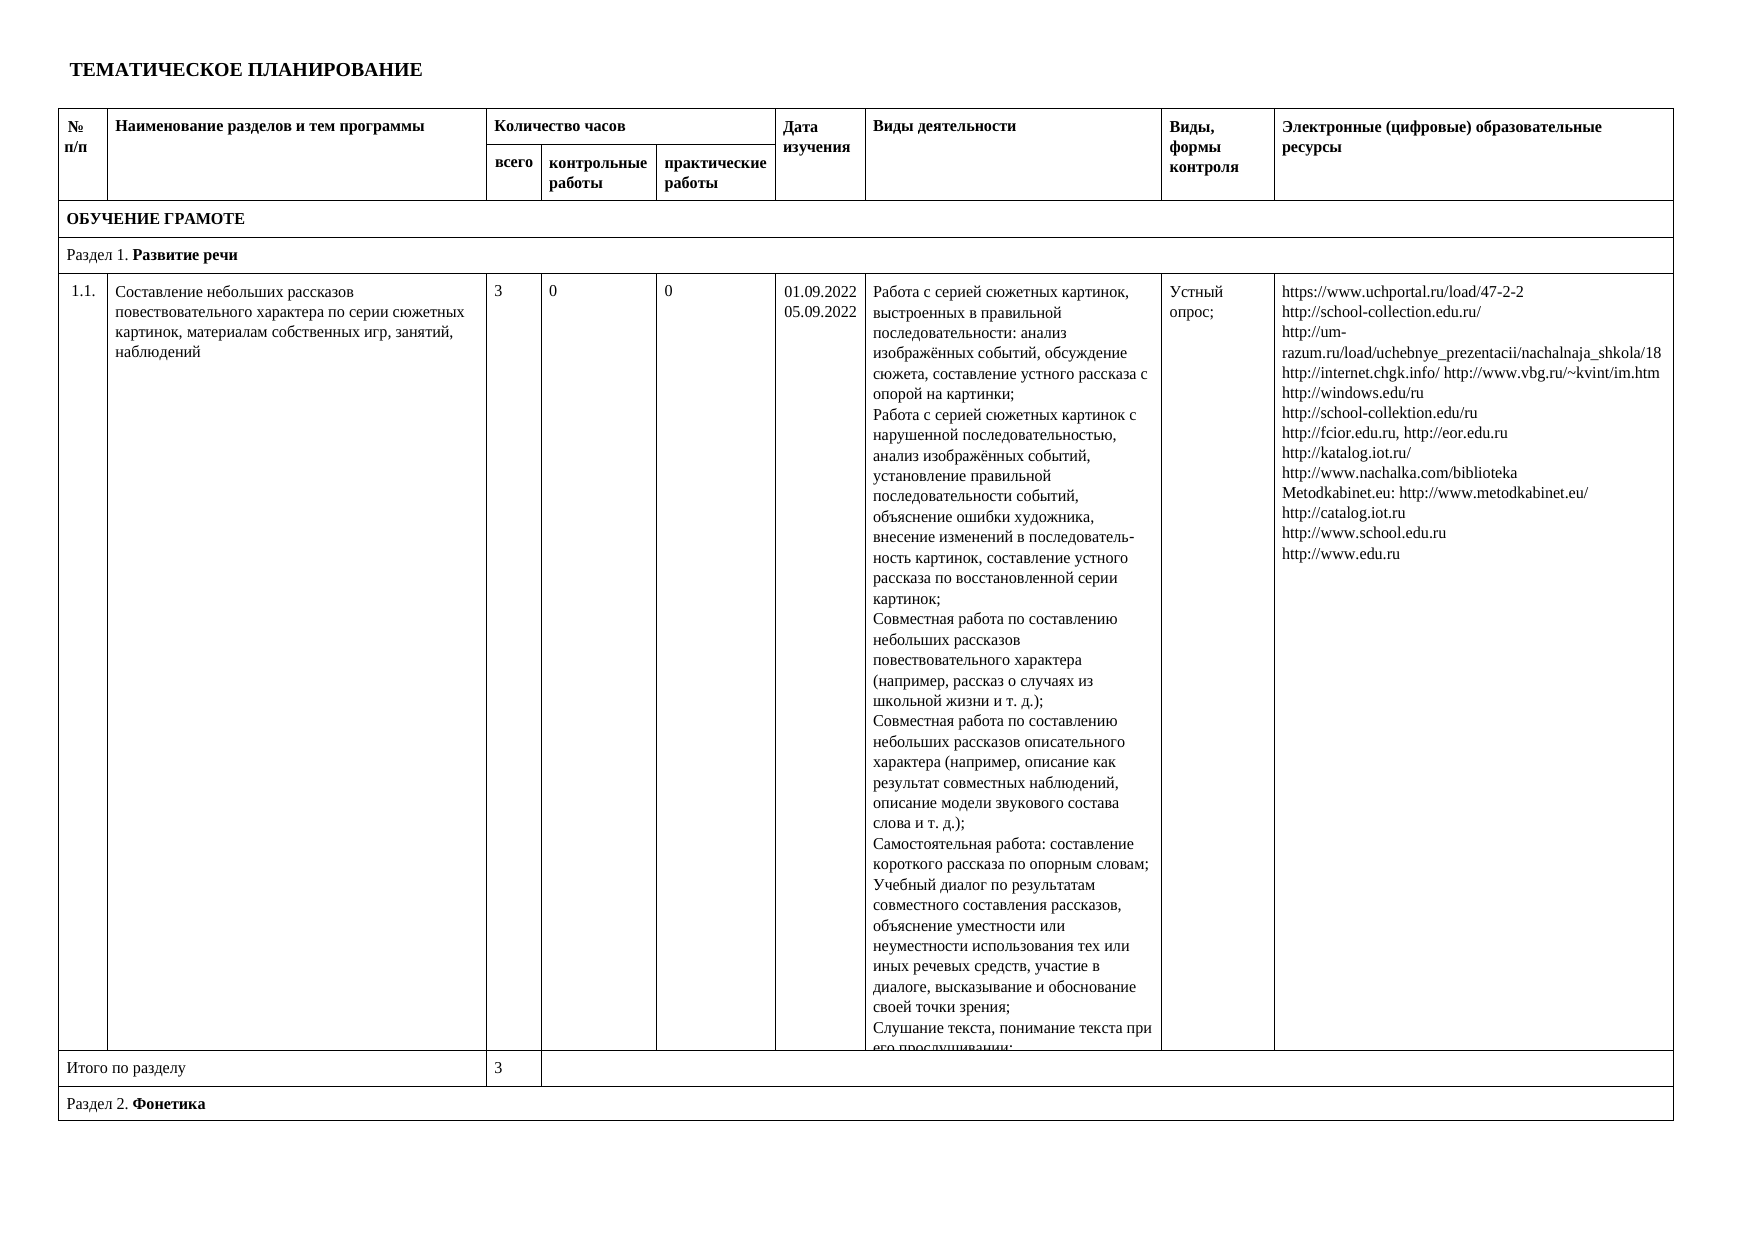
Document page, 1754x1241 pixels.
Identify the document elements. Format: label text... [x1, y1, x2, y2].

table_cell Раздел 2. Фонетика [59, 1087, 1673, 1120]
table_cell Работа с серией сюжетных картинок, выстроенных в пра​вильной последовательности: анализ изображённых собы​тий, обсуждение сюжета, составление устного рассказа с опорой на картинки; Работа с серией сюжетных картинок с нарушенной последо​вательностью, анализ изображённых событий, установление правильной последовательности событий, объяснение ошибки художника, внесение изменений в последователь​‐ность картинок, составление устного рассказа по восстанов​ленной серии картинок; Совместная работа по составлению небольших рассказов повествовательного характера (например, рассказ о случаях из школьной жизни и т. д.); Совместная работа по составлению небольших рассказов опи​сательного характера (например, описание как результат совместных наблюдений, описание модели звукового состава слова и т. д.); Самостоятельная работа: составление короткого рассказа по опорным словам; Учебный диалог по результатам совместного составления рассказов, объяснение уместности или неуместности использования тех или иных речевых средств, участие в диалоге, высказывание и обоснование своей точки зрения; Слушание текста, понимание текста при его прослушивании; [866, 274, 1161, 1050]
table_cell всего [487, 145, 541, 200]
table_cell ОБУЧЕНИЕ ГРАМОТЕ [59, 201, 1673, 237]
table_header № п/п [59, 109, 107, 200]
table_header Электронные (цифровые) образовательные ресурсы [1275, 109, 1673, 200]
table_cell 0 [657, 274, 775, 1050]
table_header Виды, формы контроля [1162, 109, 1274, 200]
table_header Количество часов [487, 109, 775, 144]
table_cell практические работы [657, 145, 775, 200]
table_cell 3 [487, 274, 541, 1050]
table_cell 0 [542, 274, 656, 1050]
text ТЕМАТИЧЕСКОЕ ПЛАНИРОВАНИЕ [69, 59, 1687, 81]
table_cell [542, 1051, 1673, 1086]
table_header Дата изучения [776, 109, 865, 200]
table_cell 1.1. [59, 274, 107, 1050]
table_cell https://www.uchportal.ru/load/47-2-2 http://school-collection.edu.ru/ http://um- razum.ru/load/uchebnye_prezentacii/nachalnaja_shkola/18 http://internet.chgk.info/ http://www.vbg.ru/~kvint/im.htm http://windows.edu/ru http://school-collektion.edu/ru http://fcior.edu.ru, http://eor.edu.ru http://katalog.iot.ru/ http://www.nachalka.com/biblioteka Mеtodkabinet.eu: http://www.metodkabinet.eu/ http://catalog.iot.ru http://www.school.edu.ru http://www.edu.ru [1275, 274, 1673, 1050]
table_cell Составление небольших рассказов повествовательного характера по серии сюжетных картинок, материалам собственных игр, занятий, наблюдений [108, 274, 486, 1050]
table_header Наименование разделов и тем программы [108, 109, 486, 200]
table_cell Раздел 1. Развитие речи [59, 238, 1673, 273]
table_cell контрольные работы [542, 145, 656, 200]
table_cell 3 [487, 1051, 541, 1086]
table_header Виды деятельности [866, 109, 1161, 200]
table_cell Итого по разделу [59, 1051, 486, 1086]
table_cell 01.09.2022 05.09.2022 [776, 274, 865, 1050]
table_cell Устный опрос; [1162, 274, 1274, 1050]
